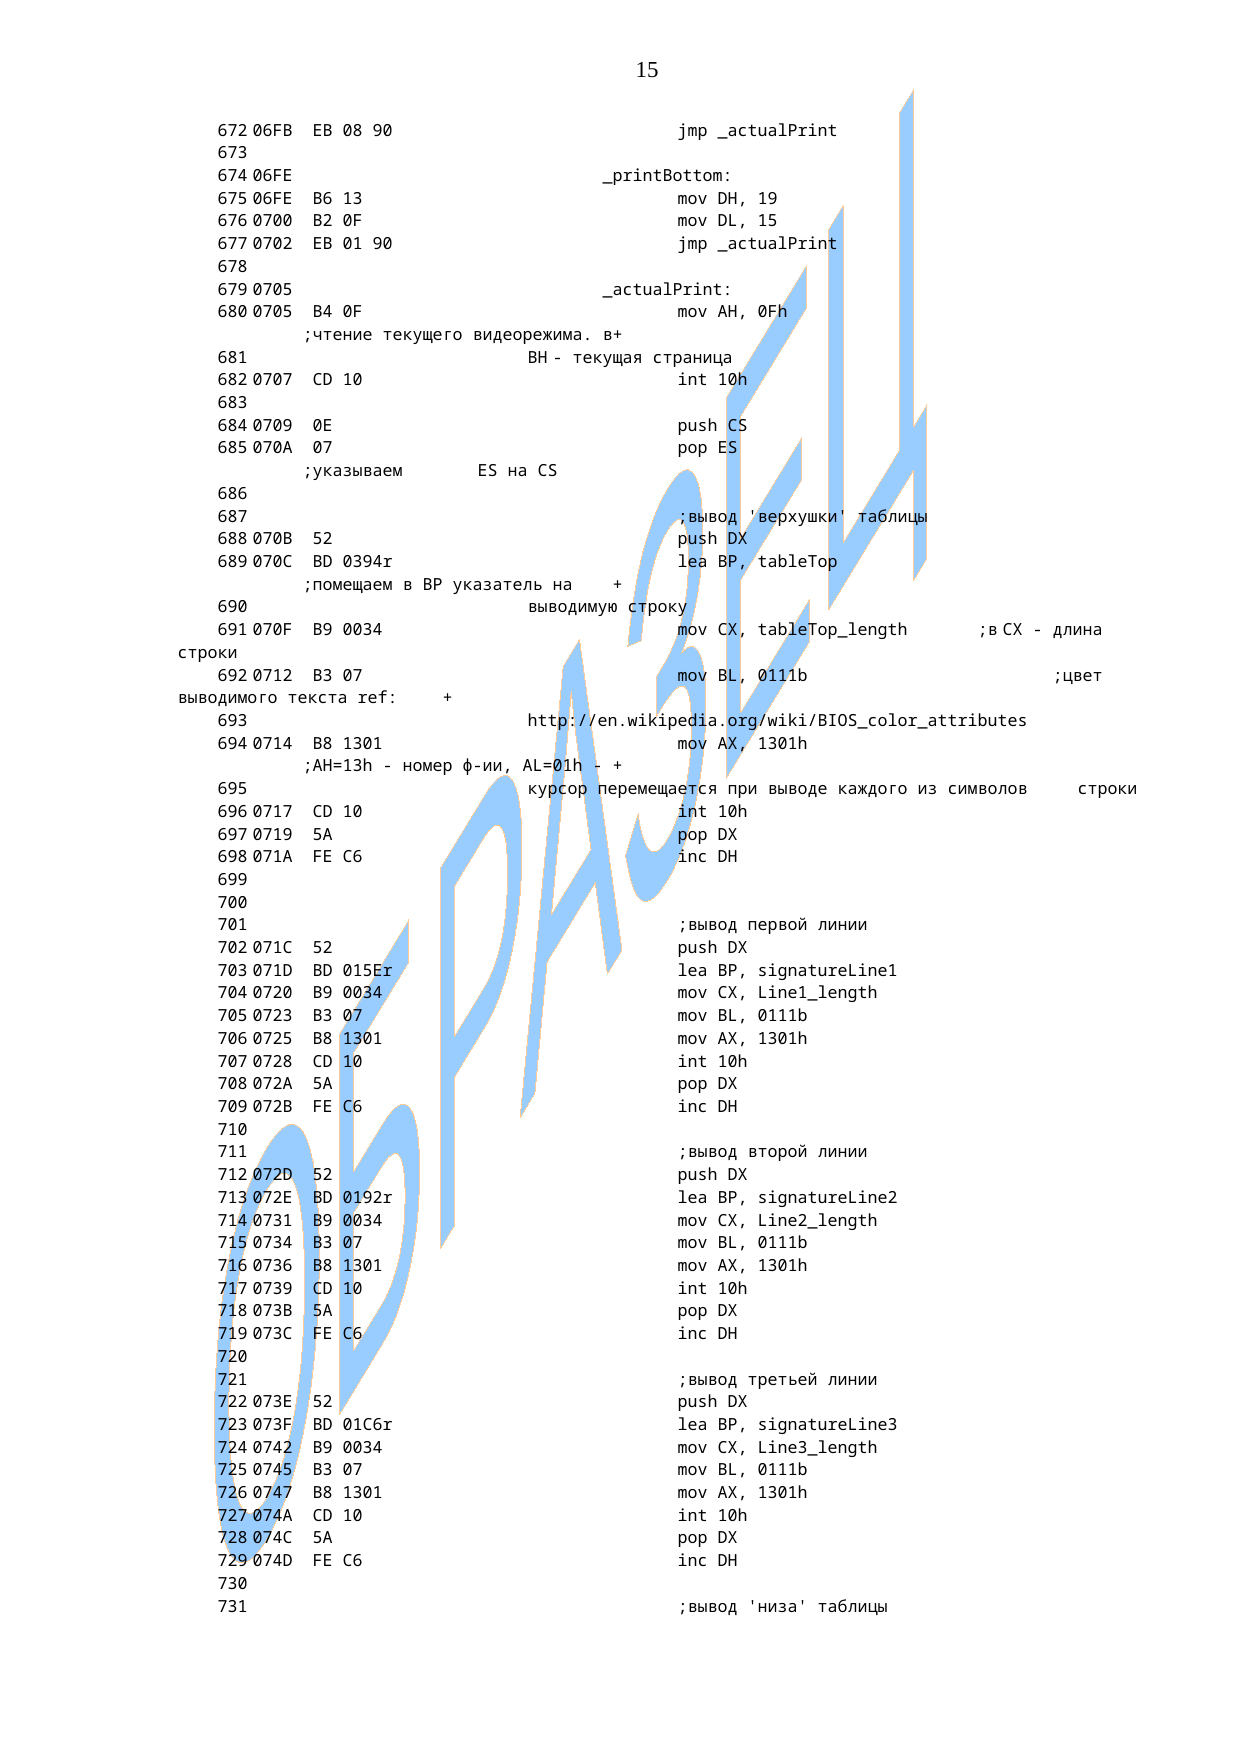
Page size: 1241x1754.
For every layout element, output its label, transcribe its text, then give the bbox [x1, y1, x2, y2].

text 696 0717 CD 10 int 10h [177, 799, 1169, 822]
text 712 072D 52 push DX [177, 1163, 1169, 1186]
text 726 0747 B8 1301 mov AX, 1301h [177, 1481, 1169, 1503]
text 681 BH - текущая страница [177, 345, 1169, 368]
text 689 BD 0394r lea BP, tableTop ;помещаем в BP указатель на + [177, 550, 1169, 595]
text 694 0714 B8 1301 mov AX, 1301h ;AH=13h - номер ф-ии, AL=01h - + [177, 731, 1169, 777]
text 692 0712 B3 07 mov BL, 0111b ;цвет выводимого текста ref: + [177, 663, 1169, 709]
text 719 FE C6 inc DH [177, 1322, 1169, 1344]
text 704 0720 B9 0034 mov CX, Line1_length [177, 981, 1169, 1004]
text 688 070B 52 push DX [177, 527, 1169, 550]
text 714 0731 B9 0034 mov CX, Line2_length [177, 1208, 1169, 1231]
text 727 074A CD 10 int 10h [177, 1503, 1169, 1526]
text 715 0734 B3 07 mov BL, 0111b [177, 1231, 1169, 1254]
text 709 072B FE C6 inc DH [177, 1095, 1169, 1117]
text 720 [177, 1344, 1169, 1367]
text 678 [177, 254, 1169, 277]
text 729 074D FE C6 inc DH [177, 1549, 1169, 1572]
text 677 0702 EB 01 90 jmp _actualPrint [177, 232, 1169, 254]
text 685 070A 07 pop ES ;указываем ES на CS [177, 436, 1169, 482]
text 717 0739 CD 10 int 10h [177, 1276, 1169, 1299]
text 706 0725 B8 1301 mov AX, 1301h [177, 1027, 1169, 1049]
text 697 0719 5A pop DX [177, 822, 1169, 845]
text 693 http://en.wikipedia.org/wiki/BIOS_color_attributes [177, 709, 1169, 731]
text 711 ;вывод второй линии [177, 1140, 1169, 1163]
text 695 курсор перемещается при выводе каждого из символов строки [177, 777, 1169, 799]
text 728 5A pop DX [177, 1526, 1169, 1549]
text 700 [177, 890, 1169, 913]
text 730 [177, 1572, 1169, 1594]
text 682 0707 CD 10 int 10h [177, 368, 1169, 391]
text 713 072E BD 0192r lea BP, signatureLine2 [177, 1186, 1169, 1208]
text 699 [177, 868, 1169, 890]
text 708 072A 5A pop DX [177, 1072, 1169, 1095]
text 680 0705 B4 mov AH, 0Fh ;чтение текущего видеорежима. в+ [177, 300, 1169, 345]
text 690 выводимую строку [177, 595, 1169, 618]
text 723 BD 01C6r lea BP, signatureLine3 [177, 1413, 1169, 1435]
text 710 [177, 1117, 1169, 1140]
text 718 073B 5A pop DX [177, 1299, 1169, 1322]
text 701 ;вывод первой линии [177, 913, 1169, 936]
text 703 071D BD 015Er lea BP, signatureLine1 [177, 958, 1169, 981]
text 707 0728 CD 10 int 10h [177, 1049, 1169, 1072]
text 675 06FE B6 13 mov DH, 19 [177, 186, 1169, 209]
text 724 0742 B9 0034 mov CX, Line3_length [177, 1435, 1169, 1458]
text 684 0709 0E push CS [177, 413, 1169, 436]
text 674 06FE _printBottom: [177, 164, 1169, 186]
text 676 0700 B2 mov DL, 15 [177, 209, 1169, 232]
text 721 ;вывод третьей линии [177, 1367, 1169, 1390]
text 687 ;вывод 'верхушки' таблицы [177, 504, 1169, 527]
text 716 0736 B8 1301 mov AX, 1301h [177, 1254, 1169, 1276]
text 698 071A FE C6 inc DH [177, 845, 1169, 868]
text 673 [177, 141, 1169, 164]
text 679 0705 _actualPrint: [177, 277, 1169, 300]
text 705 0723 B3 07 mov BL, 0111b [177, 1004, 1169, 1027]
text 731 ;вывод 'низа' таблицы [177, 1594, 1169, 1617]
text 722 073E 52 push DX [177, 1390, 1169, 1413]
text 672 06FB EB 08 90 jmp _actualPrint [177, 118, 1169, 141]
text 725 0745 B3 07 mov BL, 0111b [177, 1458, 1169, 1481]
text 691 B9 0034 mov CX, tableTop_length ;в CX - длина строки [177, 618, 1169, 663]
text 686 [177, 482, 1169, 504]
text 683 [177, 391, 1169, 413]
text 702 52 push DX [177, 936, 1169, 958]
